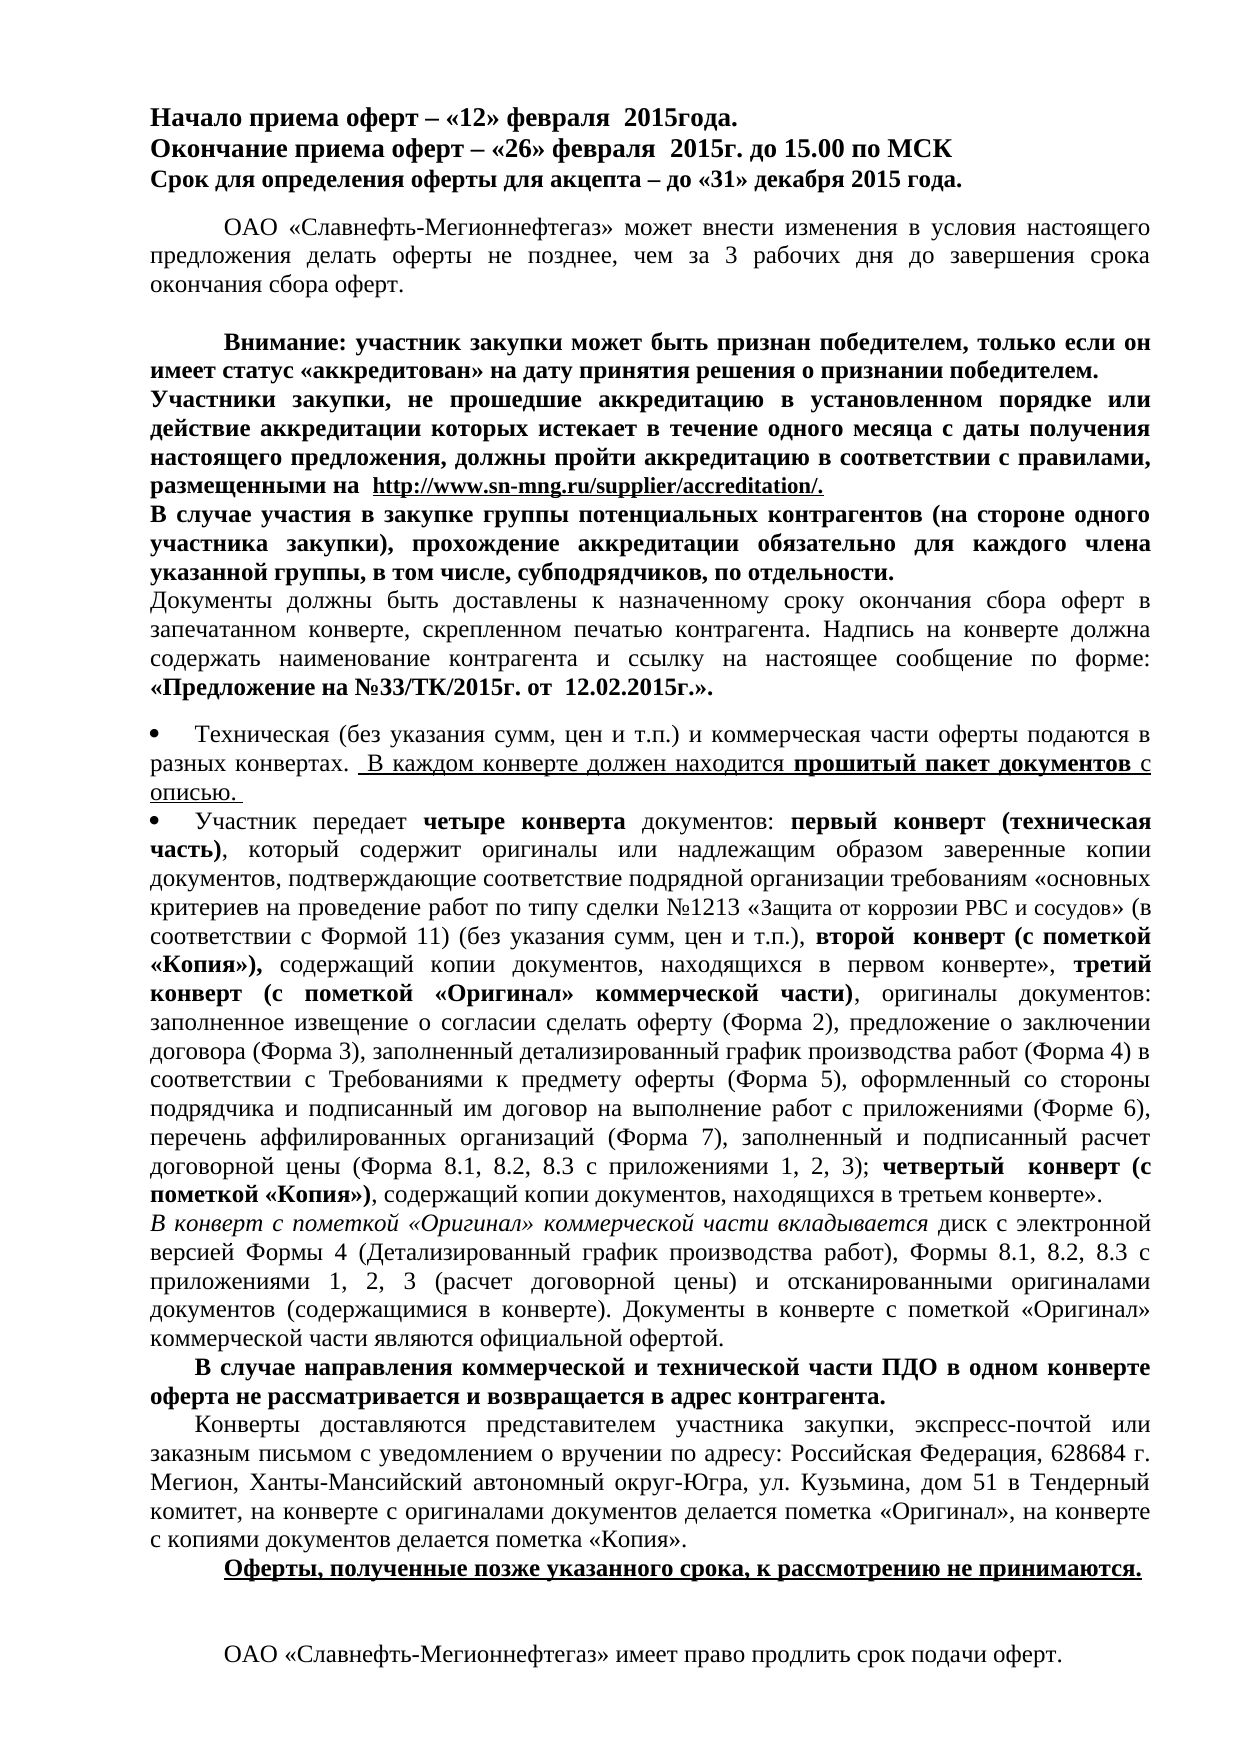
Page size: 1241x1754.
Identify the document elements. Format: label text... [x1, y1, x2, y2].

list В конверт с пометкой «Оригинал» коммерческой части вкладывается диск с электронной версией Формы 4 (Детализированный график производства работ), Формы 8.1, 8.2, 8.3 с приложениями 1, 2, 3 (расчет договорной цены) и отсканированными оригиналами документов (содержащимися в конверте). Документы в конверте с пометкой «Оригинал» коммерческой части являются официальной офертой. [150, 1208, 1152, 1352]
list Участник передает четыре конверта документов: первый конверт (техническая часть), который содержит оригиналы или надлежащим образом заверенные копии документов, подтверждающие соответствие подрядной организации требованиям «основных критериев на проведение работ по типу сделки №1213 «Защита от коррозии РВС и сосудов» (в соответствии с Формой 11) (без указания сумм, цен и т.п.), второй конверт (с пометкой «Копия»), содержащий копии документов, находящихся в первом конверте», третий конверт (с пометкой «Оригинал» коммерческой части), оригиналы документов: заполненное извещение о согласии сделать оферту (Форма 2), предложение о заключении договора (Форма 3), заполненный детализированный график производства работ (Форма 4) в соответствии с Требованиями к предмету оферты (Форма 5), оформленный со стороны подрядчика и подписанный им договор на выполнение работ с приложениями (Форме 6), перечень аффилированных организаций (Форма 7), заполненный и подписанный расчет договорной цены (Форма 8.1, 8.2, 8.3 с приложениями 1, 2, 3); четвертый конверт (с пометкой «Копия»), содержащий копии документов, находящихся в третьем конверте». [150, 806, 1152, 1208]
text Оферты, полученные позже указанного срока, к рассмотрению не принимаются. [150, 1553, 1152, 1582]
text Начало приема оферт – «12» февраля 2015года. [150, 101, 1152, 132]
text Окончание приема оферт – «26» февраля 2015г. до 15.00 по МСК [150, 132, 1152, 164]
text Документы должны быть доставлены к назначенному сроку окончания сбора оферт в запечатанном конверте, скрепленном печатью контрагента. Надпись на конверте должна содержать наименование контрагента и ссылку на настоящее сообщение по форме: «Предложение на №33/ТК/2015г. от 12.02.2015г.». [150, 585, 1152, 700]
text Внимание: участник закупки может быть признан победителем, только если он имеет статус «аккредитован» на дату принятия решения о признании победителем. [150, 327, 1152, 384]
list Конверты доставляются представителем участника закупки, экспресс-почтой или заказным письмом с уведомлением о вручении по адресу: Российская Федерация, 628684 г. Мегион, Ханты-Мансийский автономный округ-Югра, ул. Кузьмина, дом 51 в Тендерный комитет, на конверте с оригиналами документов делается пометка «Оригинал», на конверте с копиями документов делается пометка «Копия». [150, 1409, 1152, 1553]
text ОАО «Славнефть-Мегионнефтегаз» может внести изменения в условия настоящего предложения делать оферты не позднее, чем за 3 рабочих дня до завершения срока окончания сбора оферт. [150, 212, 1152, 298]
list Техническая (без указания сумм, цен и т.п.) и коммерческая части оферты подаются в разных конвертах. В каждом конверте должен находится прошитый пакет документов с описью. [150, 719, 1152, 806]
text ОАО «Славнефть-Мегионнефтегаз» имеет право продлить срок подачи оферт. [150, 1639, 1152, 1668]
text В случае участия в закупке группы потенциальных контрагентов (на стороне одного участника закупки), прохождение аккредитации обязательно для каждого члена указанной группы, в том числе, субподрядчиков, по отдельности. [150, 499, 1152, 585]
text Срок для определения оферты для акцепта – до «31» декабря 2015 года. [150, 164, 1152, 192]
text Участники закупки, не прошедшие аккредитацию в установленном порядке или действие аккредитации которых истекает в течение одного месяца с даты получения настоящего предложения, должны пройти аккредитацию в соответствии с правилами, размещенными на http://www.sn-mng.ru/supplier/accreditation/. [150, 384, 1152, 499]
list В случае направления коммерческой и технической части ПДО в одном конверте оферта не рассматривается и возвращается в адрес контрагента. [150, 1352, 1152, 1409]
